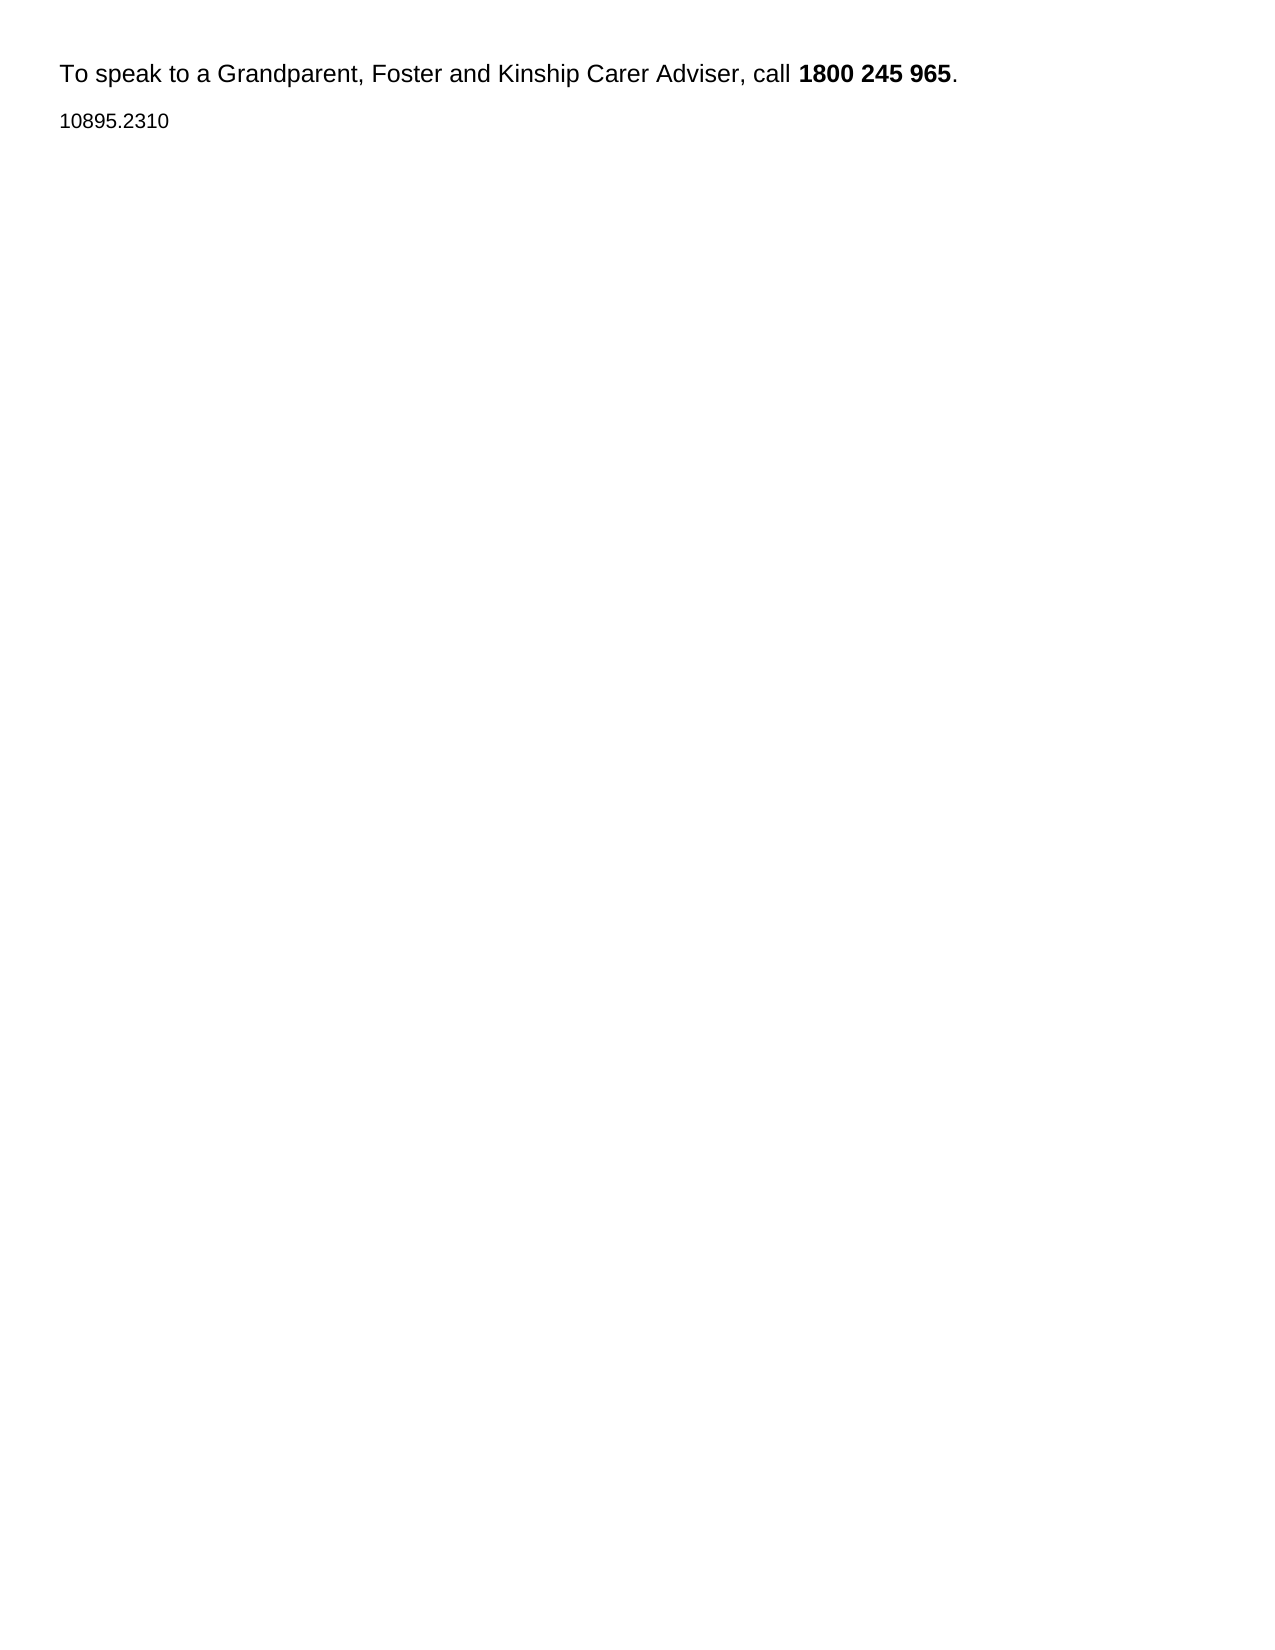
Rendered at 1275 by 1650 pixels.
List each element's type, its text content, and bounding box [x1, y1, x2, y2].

text To speak to a Grandparent, Foster and Kinship Carer Adviser, call 1800 245 965. [59, 59, 1216, 88]
text 10895.2310 [59, 109, 1216, 133]
